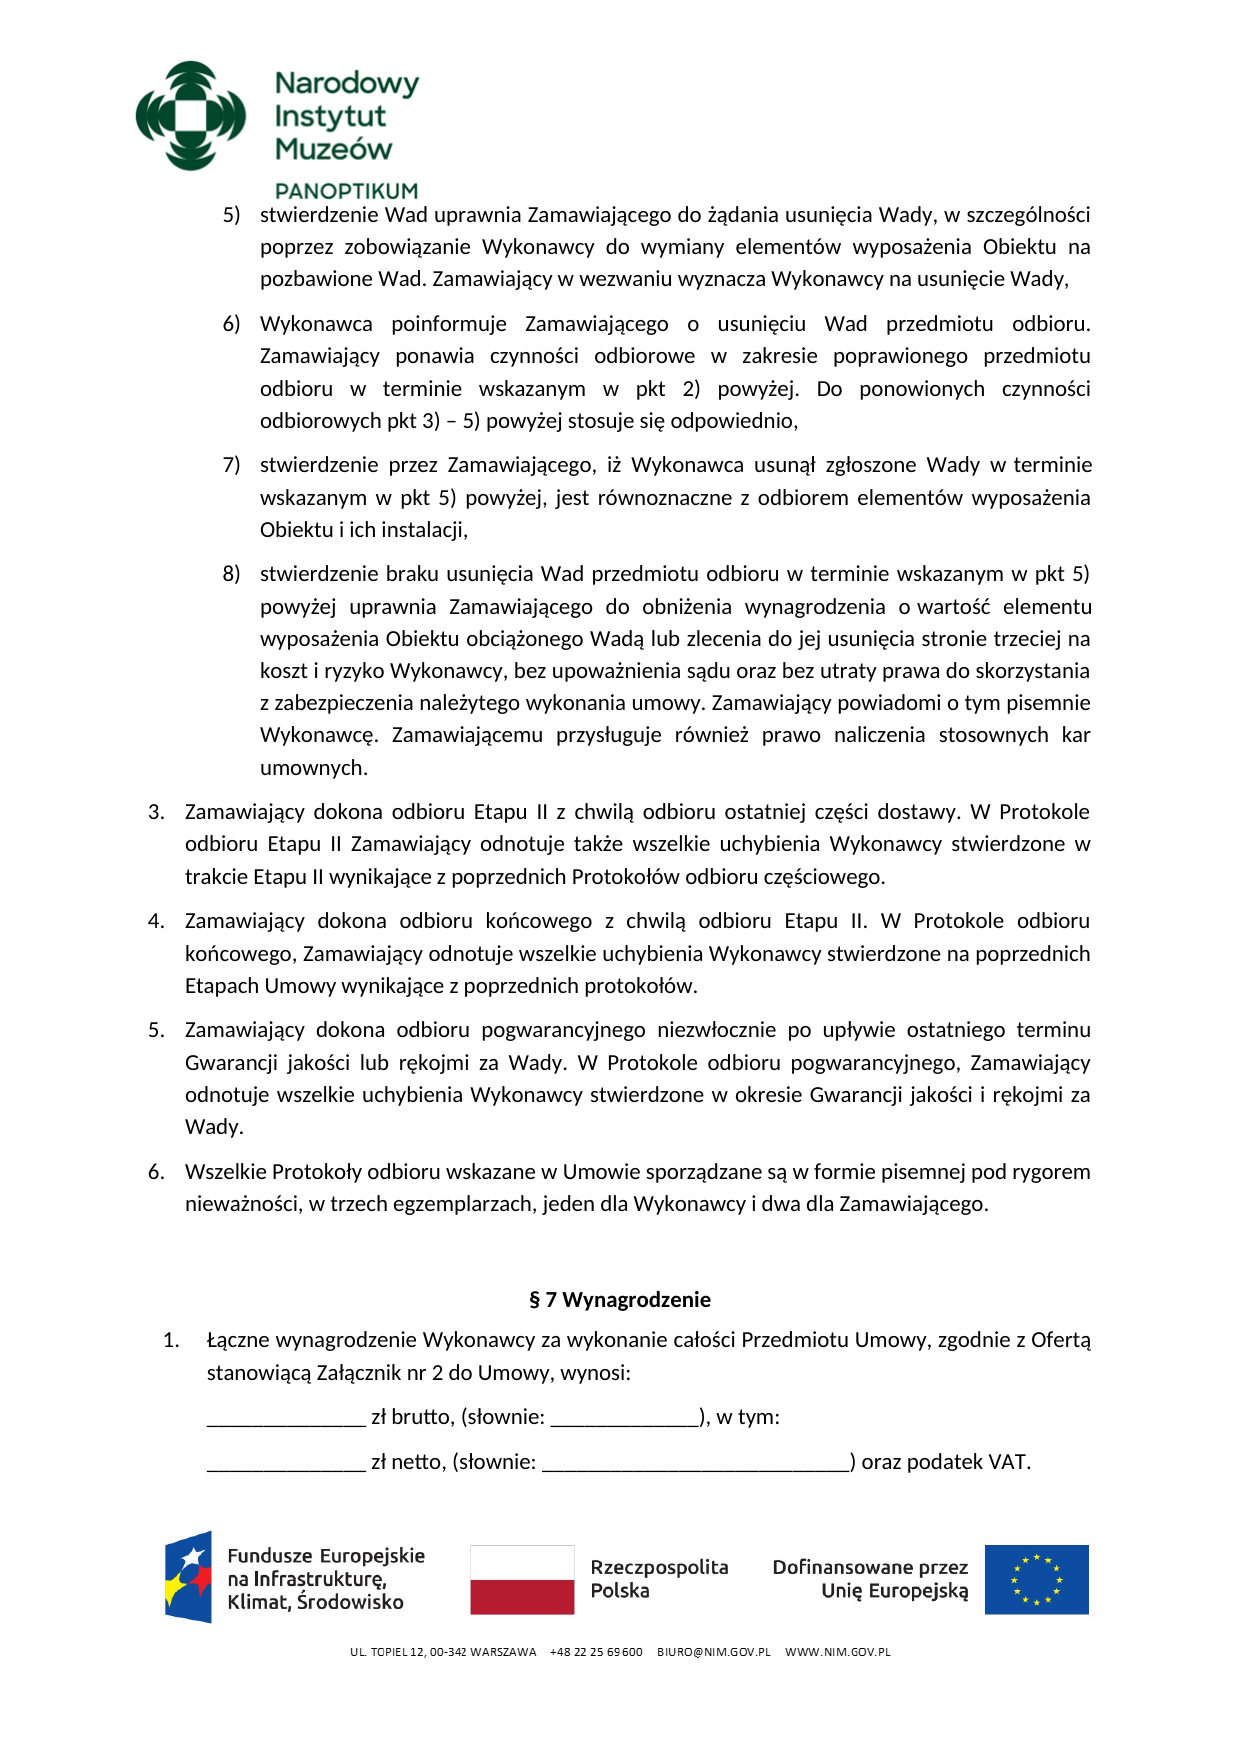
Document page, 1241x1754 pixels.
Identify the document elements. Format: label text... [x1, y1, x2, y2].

subtitle § 7 Wynagrodzenie [148, 1285, 1093, 1313]
list Wykonawca poinformuje Zamawiającego o usunięciu Wad przedmiotu odbioru. Zamawiający ponawia czynności odbiorowe w zakresie poprawionego przedmiotu odbioru w terminie wskazanym w pkt 2) powyżej. Do ponowionych czynności odbiorowych pkt 3) – 5) powyżej stosuje się odpowiednio, [222, 309, 1093, 434]
text ______________ zł brutto, (słownie: _____________), w tym: [207, 1402, 1093, 1430]
list stwierdzenie przez Zamawiającego, iż Wykonawca usunął zgłoszone Wady w terminie wskazanym w pkt 5) powyżej, jest równoznaczne z odbiorem elementów wyposażenia Obiektu i ich instalacji, [222, 451, 1093, 543]
list Wszelkie Protokoły odbioru wskazane w Umowie sporządzane są w formie pisemnej pod rygorem nieważności, w trzech egzemplarzach, jeden dla Wykonawcy i dwa dla Zamawiającego. [148, 1157, 1093, 1217]
picture [132, 59, 423, 201]
picture [147, 1509, 1106, 1672]
list stwierdzenie Wad uprawnia Zamawiającego do żądania usunięcia Wady, w szczególności poprzez zobowiązanie Wykonawcy do wymiany elementów wyposażenia Obiektu na pozbawione Wad. Zamawiający w wezwaniu wyznacza Wykonawcy na usunięcie Wady, [222, 200, 1093, 293]
list Zamawiający dokona odbioru końcowego z chwilą odbioru Etapu II. W Protokole odbioru końcowego, Zamawiający odnotuje wszelkie uchybienia Wykonawcy stwierdzone na poprzednich Etapach Umowy wynikające z poprzednich protokołów. [148, 906, 1093, 999]
list Łączne wynagrodzenie Wykonawcy za wykonanie całości Przedmiotu Umowy, zgodnie z Ofertą stanowiącą Załącznik nr 2 do Umowy, wynosi: [162, 1326, 1093, 1386]
list stwierdzenie braku usunięcia Wad przedmiotu odbioru w terminie wskazanym w pkt 5) powyżej uprawnia Zamawiającego do obniżenia wynagrodzenia o wartość elementu wyposażenia Obiektu obciążonego Wadą lub zlecenia do jej usunięcia stronie trzeciej na koszt i ryzyko Wykonawcy, bez upoważnienia sądu oraz bez utraty prawa do skorzystania z zabezpieczenia należytego wykonania umowy. Zamawiający powiadomi o tym pisemnie Wykonawcę. Zamawiającemu przysługuje również prawo naliczenia stosownych kar umownych. [222, 559, 1093, 781]
list Zamawiający dokona odbioru pogwarancyjnego niezwłocznie po upływie ostatniego terminu Gwarancji jakości lub rękojmi za Wady. W Protokole odbioru pogwarancyjnego, Zamawiający odnotuje wszelkie uchybienia Wykonawcy stwierdzone w okresie Gwarancji jakości i rękojmi za Wady. [148, 1016, 1093, 1140]
text ______________ zł netto, (słownie: ___________________________) oraz podatek VAT. [207, 1447, 1093, 1475]
list Zamawiający dokona odbioru Etapu II z chwilą odbioru ostatniej części dostawy. W Protokole odbioru Etapu II Zamawiający odnotuje także wszelkie uchybienia Wykonawcy stwierdzone w trakcie Etapu II wynikające z poprzednich Protokołów odbioru częściowego. [148, 797, 1093, 890]
